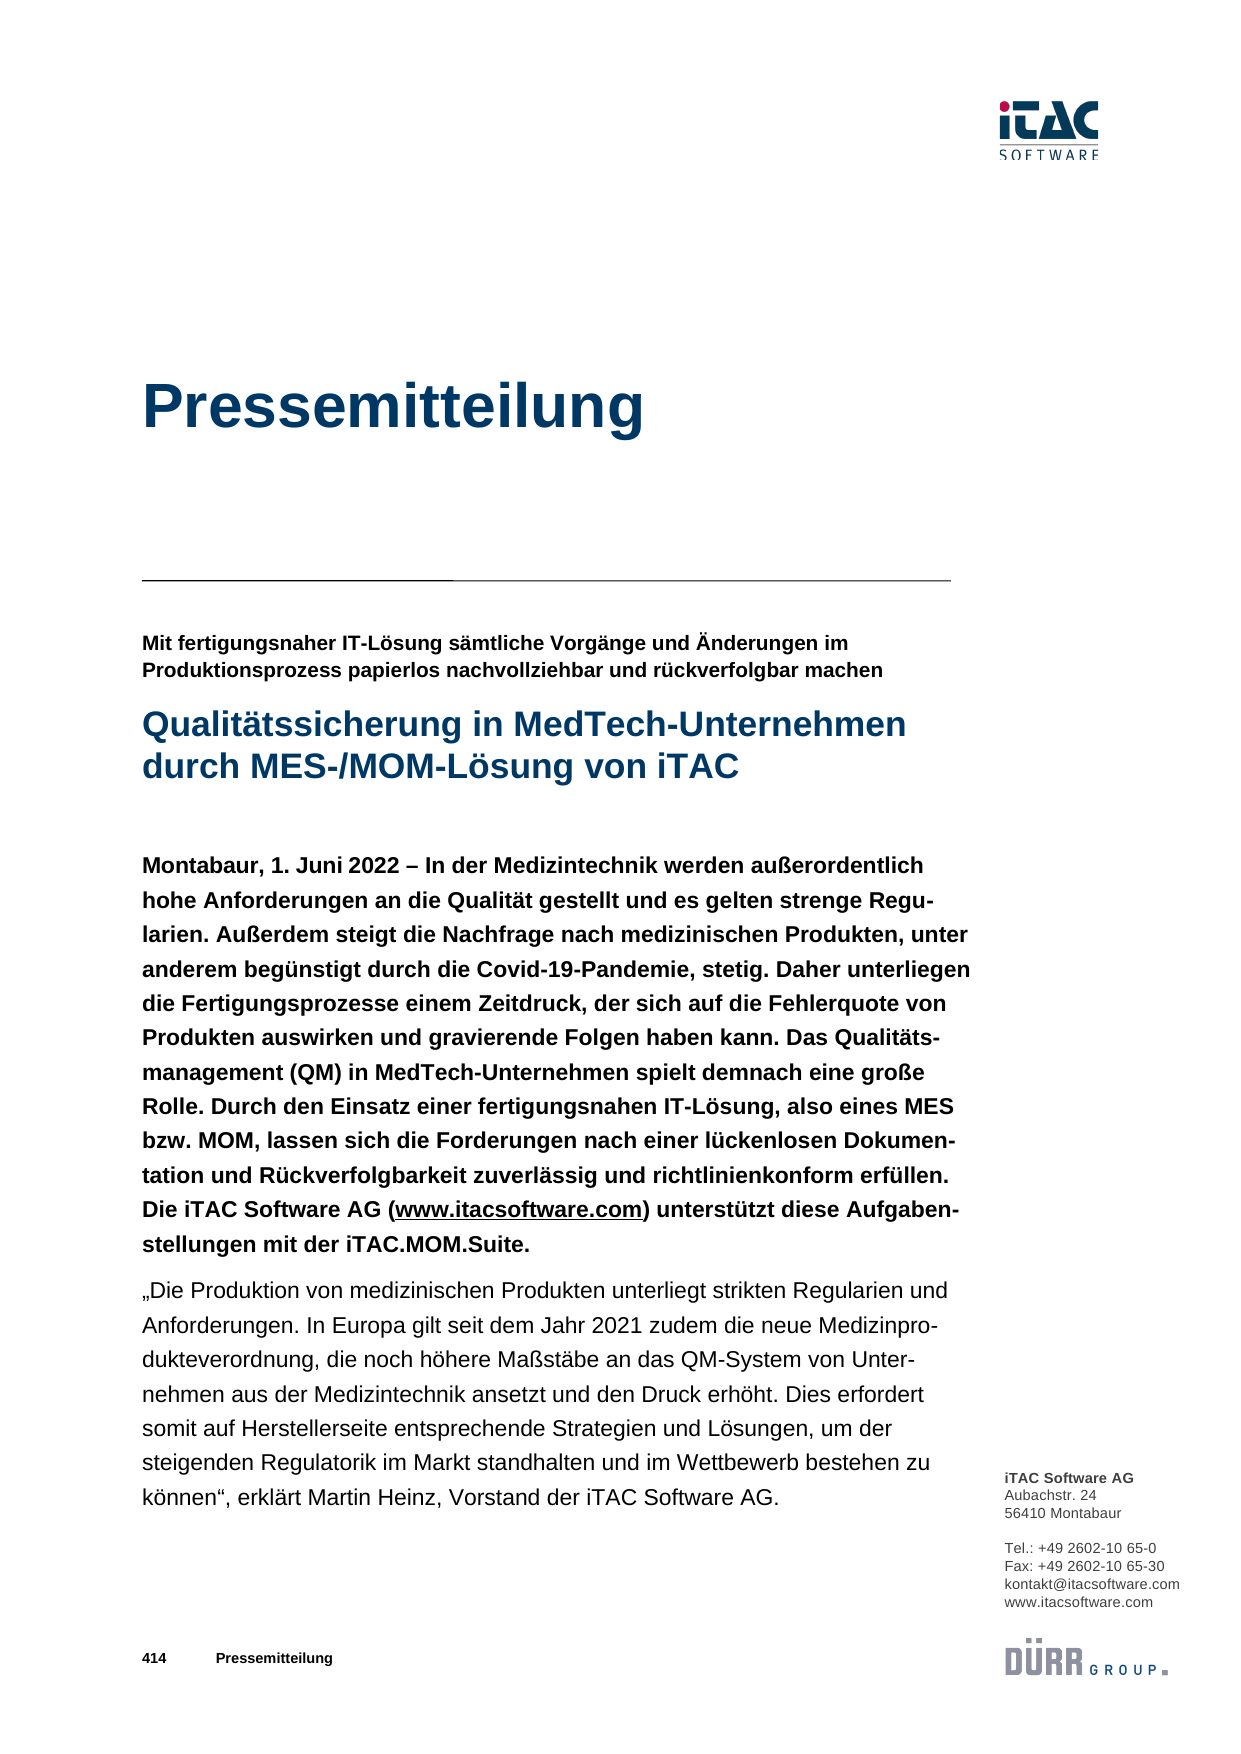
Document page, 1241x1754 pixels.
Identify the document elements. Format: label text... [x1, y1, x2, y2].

text Qualitätssicherung in MedTech-Unternehmen durch MES-/MOM-Lösung von iTAC [142, 703, 975, 786]
text Pressemitteilung [142, 366, 975, 441]
text Mit fertigungsnaher IT-Lösung sämtliche Vorgänge und Änderungen im Produktionsprozess papierlos nachvollziehbar und rückverfolgbar machen [142, 628, 975, 682]
text Montabaur, 1. Juni 2022 – In der Medizintechnik werden außerordentlich hohe Anforderungen an die Qualität gestellt und es gelten strenge Regularien. Außerdem steigt die Nachfrage nach medizinischen Produkten, unter anderem begünstigt durch die Covid-19-Pandemie, stetig. Daher unterliegen die Fertigungsprozesse einem Zeitdruck, der sich auf die Fehlerquote von Produkten auswirken und gravierende Folgen haben kann. Das Qualitätsmanagement (QM) in MedTech-Unternehmen spielt demnach eine große Rolle. Durch den Einsatz einer fertigungsnahen IT-Lösung, also eines MES bzw. MOM, lassen sich die Forderungen nach einer lückenlosen Dokumentation und Rückverfolgbarkeit zuverlässig und richtlinienkonform erfüllen. Die iTAC Software AG (www.itacsoftware.com) unterstützt diese Aufgabenstellungen mit der iTAC.MOM.Suite. [142, 844, 975, 1257]
text „Die Produktion von medizinischen Produkten unterliegt strikten Regularien und Anforderungen. In Europa gilt seit dem Jahr 2021 zudem die neue Medizinprodukteverordnung, die noch höhere Maßstäbe an das QM-System von Unternehmen aus der Medizintechnik ansetzt und den Druck erhöht. Dies erfordert somit auf Herstellerseite entsprechende Strategien und Lösungen, um der steigenden Regulatorik im Markt standhalten und im Wettbewerb bestehen zu können“, erklärt Martin Heinz, Vorstand der iTAC Software AG. [142, 1269, 975, 1510]
